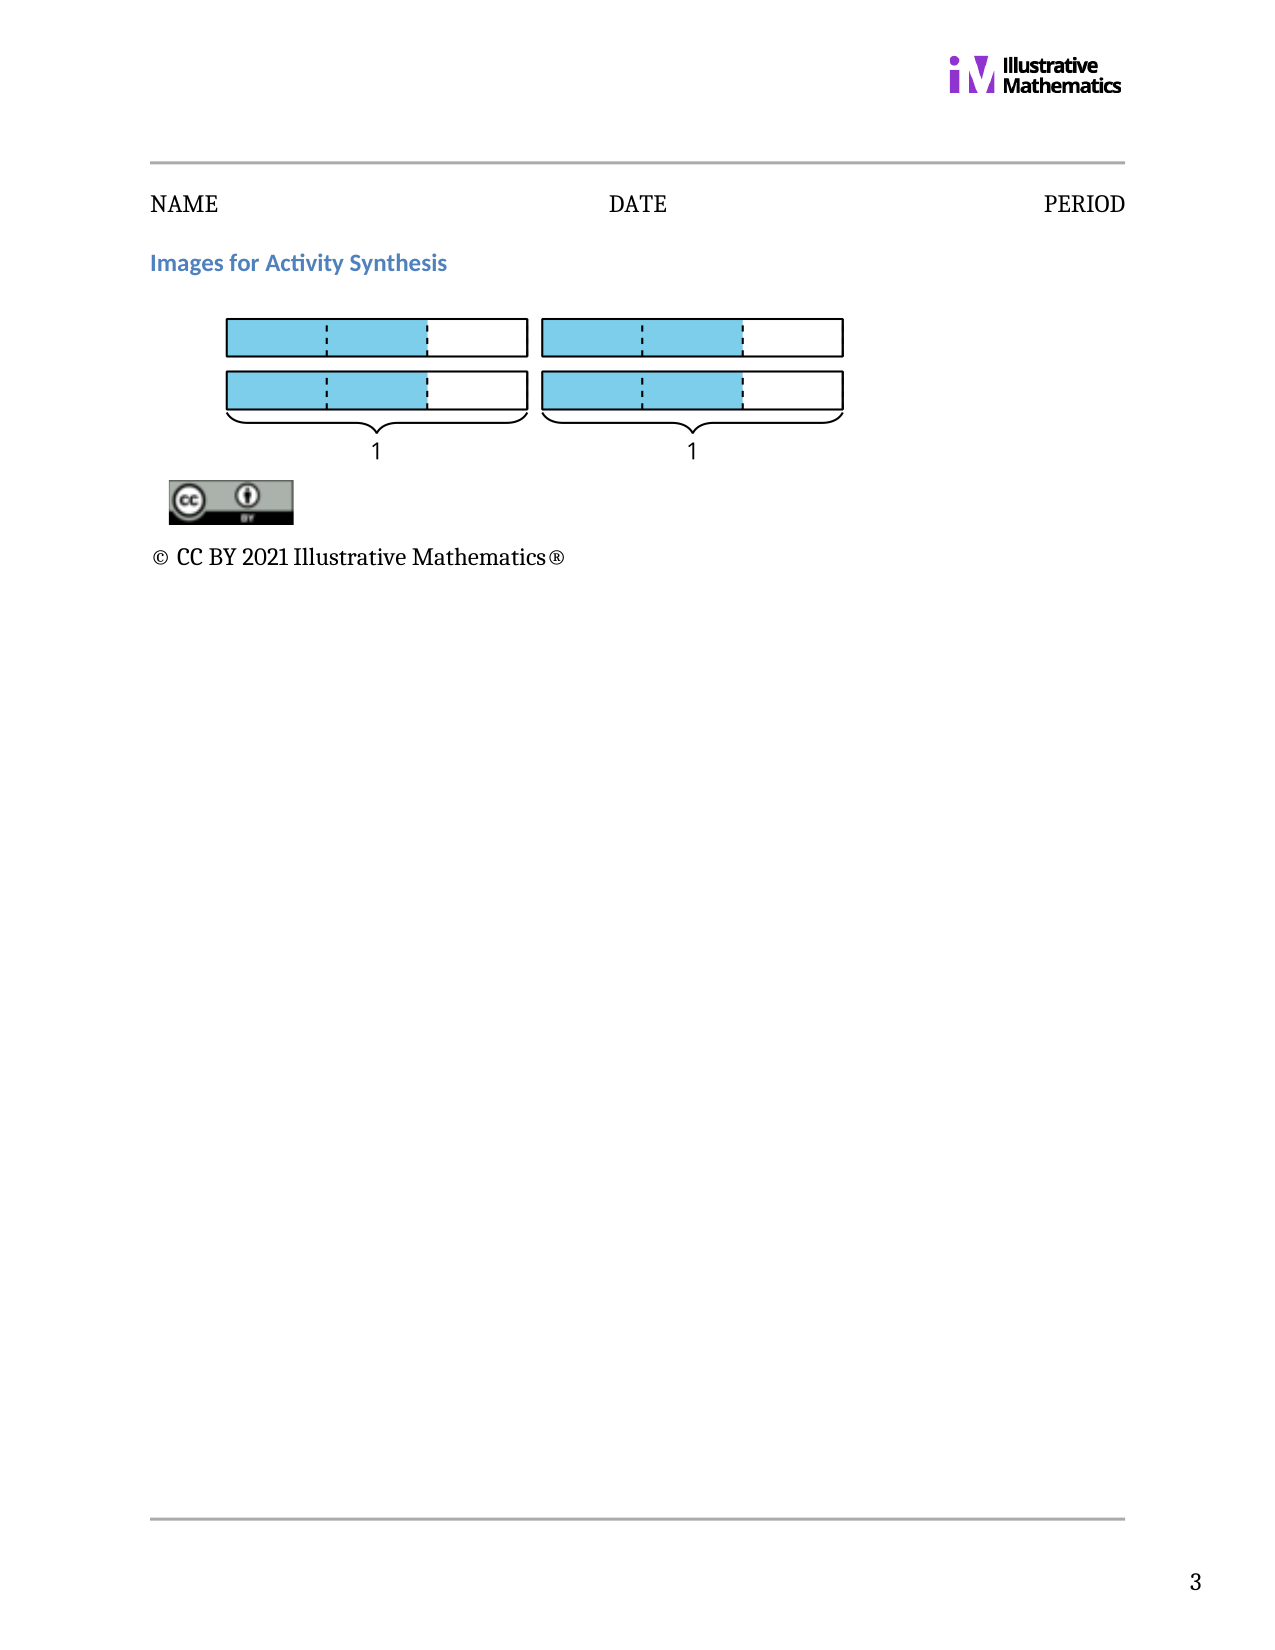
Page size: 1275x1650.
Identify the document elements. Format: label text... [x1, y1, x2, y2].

text © CC BY 2021 Illustrative Mathematics® [150, 543, 1125, 572]
picture [949, 55, 1121, 93]
subtitle Images for Activity Synthesis [150, 247, 1125, 278]
picture [168, 296, 900, 462]
picture [168, 480, 294, 525]
